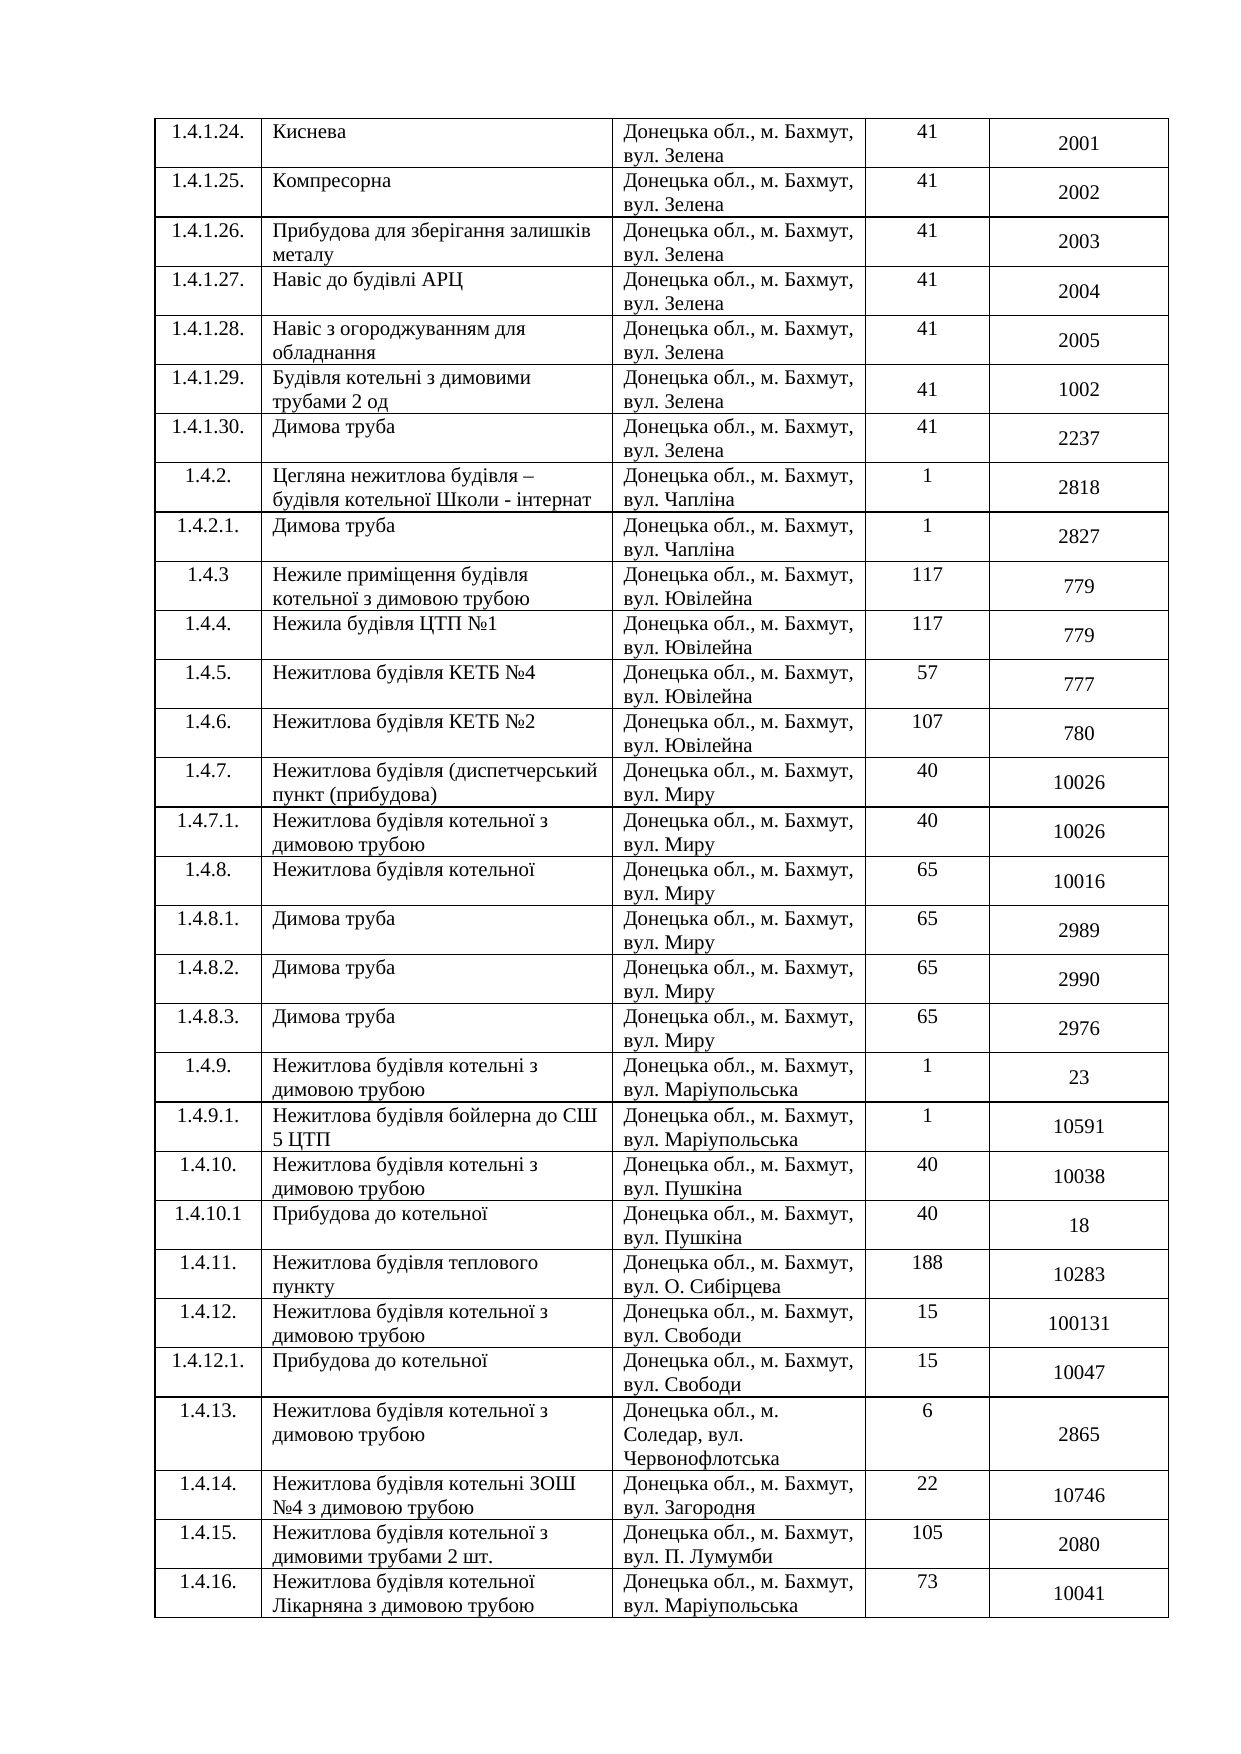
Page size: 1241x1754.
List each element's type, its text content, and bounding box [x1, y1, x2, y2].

table_cell Донецька обл., м. Бахмут, вул. Миру [613, 906, 865, 954]
table_cell 22 [866, 1471, 989, 1519]
table_cell 41 [866, 316, 989, 364]
table_cell Донецька обл., м. Бахмут, вул. Маріупольська [613, 1103, 865, 1151]
table_cell Цегляна нежитлова будівля – будівля котельної Школи - інтернат [262, 463, 612, 511]
table_cell 2989 [990, 906, 1168, 954]
table_cell 1 [866, 463, 989, 511]
table_cell Донецька обл., м. Бахмут, вул. Миру [613, 1004, 865, 1052]
table_cell 1.4.16. [156, 1569, 261, 1617]
table_cell 2865 [990, 1398, 1168, 1470]
table_cell 41 [866, 365, 989, 413]
table_cell 10283 [990, 1250, 1168, 1298]
table_cell Донецька обл., м. Бахмут, вул. Миру [613, 808, 865, 856]
table_cell 65 [866, 1004, 989, 1052]
table_cell 10591 [990, 1103, 1168, 1151]
table_cell Донецька обл., м. Бахмут, вул. Зелена [613, 267, 865, 315]
table_cell Нежитлова будівля КЕТБ №4 [262, 660, 612, 708]
table_cell Донецька обл., м. Бахмут, вул. Пушкіна [613, 1201, 865, 1249]
table_cell 2976 [990, 1004, 1168, 1052]
table_cell 1.4.5. [156, 660, 261, 708]
table_cell 41 [866, 267, 989, 315]
table_cell 1.4.3 [156, 562, 261, 610]
table_cell 100131 [990, 1299, 1168, 1347]
table_cell 780 [990, 709, 1168, 757]
table_cell 105 [866, 1520, 989, 1568]
table_cell Нежитлова будівля котельні ЗОШ №4 з димовою трубою [262, 1471, 612, 1519]
table_cell 10026 [990, 758, 1168, 806]
table_cell 65 [866, 857, 989, 905]
table_cell Прибудова до котельної [262, 1348, 612, 1396]
table_cell 6 [866, 1398, 989, 1470]
table_cell 107 [866, 709, 989, 757]
table_cell Донецька обл., м. Бахмут, вул. Миру [613, 857, 865, 905]
table_cell Донецька обл., м. Бахмут, вул. П. Лумумби [613, 1520, 865, 1568]
table_cell 1.4.10. [156, 1152, 261, 1200]
table_cell 40 [866, 758, 989, 806]
table_cell 117 [866, 562, 989, 610]
table_cell 10016 [990, 857, 1168, 905]
table_cell Донецька обл., м. Бахмут, вул. Загородня [613, 1471, 865, 1519]
table_cell 2001 [990, 119, 1168, 167]
table_cell Донецька обл., м. Бахмут, вул. Зелена [613, 168, 865, 216]
table_cell Нежитлова будівля котельної з димовими трубами 2 шт. [262, 1520, 612, 1568]
table_cell 41 [866, 119, 989, 167]
table_cell 10026 [990, 808, 1168, 856]
table_cell 57 [866, 660, 989, 708]
table_cell Компресорна [262, 168, 612, 216]
table_cell 1.4.8. [156, 857, 261, 905]
table_cell 2002 [990, 168, 1168, 216]
table_cell 2827 [990, 513, 1168, 561]
table_cell Донецька обл., м. Бахмут, вул. Зелена [613, 218, 865, 266]
table_cell Донецька обл., м. Бахмут, вул. Миру [613, 955, 865, 1003]
table_cell 2004 [990, 267, 1168, 315]
table_cell 117 [866, 611, 989, 659]
table_cell 1.4.12.1. [156, 1348, 261, 1396]
table_cell 1.4.2.1. [156, 513, 261, 561]
table_cell 10041 [990, 1569, 1168, 1617]
table_cell Донецька обл., м. Бахмут, вул. Ювілейна [613, 660, 865, 708]
table_cell Нежитлова будівля котельної [262, 857, 612, 905]
table_cell Будівля котельні з димовими трубами 2 од [262, 365, 612, 413]
table_cell Донецька обл., м. Бахмут, вул. Свободи [613, 1299, 865, 1347]
table_cell 40 [866, 808, 989, 856]
table_cell 1.4.8.3. [156, 1004, 261, 1052]
table_cell 1.4.1.29. [156, 365, 261, 413]
table_cell Нежитлова будівля котельної з димовою трубою [262, 1398, 612, 1470]
table_cell 1.4.12. [156, 1299, 261, 1347]
table_cell 779 [990, 611, 1168, 659]
table_cell 10038 [990, 1152, 1168, 1200]
table_cell 1.4.2. [156, 463, 261, 511]
table_cell 15 [866, 1348, 989, 1396]
table_cell Нежитлова будівля котельної Лікарняна з димовою трубою [262, 1569, 612, 1617]
table_cell Навіс до будівлі АРЦ [262, 267, 612, 315]
table_cell Нежитлова будівля котельної з димовою трубою [262, 1299, 612, 1347]
table_cell 1.4.6. [156, 709, 261, 757]
table_cell 41 [866, 218, 989, 266]
table_cell 1 [866, 1103, 989, 1151]
table_cell Димова труба [262, 955, 612, 1003]
table_cell Димова труба [262, 513, 612, 561]
table_cell Донецька обл., м. Бахмут, вул. Маріупольська [613, 1569, 865, 1617]
table_cell 777 [990, 660, 1168, 708]
table_cell 73 [866, 1569, 989, 1617]
table_cell Нежитлова будівля теплового пункту [262, 1250, 612, 1298]
table_cell 1.4.1.24. [156, 119, 261, 167]
table_cell Донецька обл., м. Бахмут, вул. Чапліна [613, 513, 865, 561]
table_cell Донецька обл., м. Бахмут, вул. Зелена [613, 365, 865, 413]
table_cell 1.4.10.1 [156, 1201, 261, 1249]
table_cell 1 [866, 1053, 989, 1101]
table_cell 1.4.8.1. [156, 906, 261, 954]
table_cell 65 [866, 906, 989, 954]
table_cell Димова труба [262, 414, 612, 462]
table_cell Донецька обл., м. Бахмут, вул. Маріупольська [613, 1053, 865, 1101]
table_cell Донецька обл., м. Бахмут, вул. Зелена [613, 414, 865, 462]
table_cell 1.4.9.1. [156, 1103, 261, 1151]
table_cell 40 [866, 1201, 989, 1249]
table_cell 41 [866, 168, 989, 216]
table_cell 1.4.1.26. [156, 218, 261, 266]
table_cell Прибудова для зберігання залишків металу [262, 218, 612, 266]
table_cell Нежиле приміщення будівля котельної з димовою трубою [262, 562, 612, 610]
table_cell Прибудова до котельної [262, 1201, 612, 1249]
table_cell Димова труба [262, 1004, 612, 1052]
table_cell 2818 [990, 463, 1168, 511]
table_cell 2080 [990, 1520, 1168, 1568]
table_cell 41 [866, 414, 989, 462]
table_cell 23 [990, 1053, 1168, 1101]
table_cell Донецька обл., м. Бахмут, вул. Миру [613, 758, 865, 806]
table_cell 1.4.1.30. [156, 414, 261, 462]
table_cell 1002 [990, 365, 1168, 413]
table_cell 1.4.15. [156, 1520, 261, 1568]
table_cell 2990 [990, 955, 1168, 1003]
table_cell 65 [866, 955, 989, 1003]
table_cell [613, 119, 865, 167]
table_cell 1.4.11. [156, 1250, 261, 1298]
table_cell Донецька обл., м. Соледар, вул. Червонофлотська [613, 1398, 865, 1470]
table_cell 10047 [990, 1348, 1168, 1396]
table_cell Донецька обл., м. Бахмут, вул. Ювілейна [613, 562, 865, 610]
table_cell 1.4.4. [156, 611, 261, 659]
table_cell Нежитлова будівля котельні з димовою трубою [262, 1152, 612, 1200]
table_cell Навіс з огороджуванням для обладнання [262, 316, 612, 364]
table_cell 1.4.7.1. [156, 808, 261, 856]
table_cell 1.4.7. [156, 758, 261, 806]
table_cell 779 [990, 562, 1168, 610]
table_cell 1.4.14. [156, 1471, 261, 1519]
table_cell 1.4.8.2. [156, 955, 261, 1003]
table_cell 1 [866, 513, 989, 561]
table_cell 18 [990, 1201, 1168, 1249]
table_cell Донецька обл., м. Бахмут, вул. О. Сибірцева [613, 1250, 865, 1298]
table_cell 1.4.1.25. [156, 168, 261, 216]
table_cell 40 [866, 1152, 989, 1200]
table_cell Донецька обл., м. Бахмут, вул. Ювілейна [613, 611, 865, 659]
table_cell 1.4.13. [156, 1398, 261, 1470]
table_cell 1.4.9. [156, 1053, 261, 1101]
table_cell Донецька обл., м. Бахмут, вул. Зелена [613, 316, 865, 364]
table_cell 1.4.1.27. [156, 267, 261, 315]
table_cell 2237 [990, 414, 1168, 462]
table_cell Нежитлова будівля (диспетчерський пункт (прибудова) [262, 758, 612, 806]
table_cell Нежитлова будівля котельні з димовою трубою [262, 1053, 612, 1101]
table_cell 2003 [990, 218, 1168, 266]
table_cell Димова труба [262, 906, 612, 954]
table_cell Нежила будівля ЦТП №1 [262, 611, 612, 659]
table_cell Донецька обл., м. Бахмут, вул. Пушкіна [613, 1152, 865, 1200]
table_cell 2005 [990, 316, 1168, 364]
table_cell Донецька обл., м. Бахмут, вул. Свободи [613, 1348, 865, 1396]
table_cell Донецька обл., м. Бахмут, вул. Чапліна [613, 463, 865, 511]
table_cell Нежитлова будівля котельної з димовою трубою [262, 808, 612, 856]
table_cell 188 [866, 1250, 989, 1298]
table_cell Нежитлова будівля бойлерна до СШ 5 ЦТП [262, 1103, 612, 1151]
table_cell Донецька обл., м. Бахмут, вул. Ювілейна [613, 709, 865, 757]
table_cell 10746 [990, 1471, 1168, 1519]
table_cell Нежитлова будівля КЕТБ №2 [262, 709, 612, 757]
table_cell 15 [866, 1299, 989, 1347]
table_cell Киснева [262, 119, 612, 167]
table_cell 1.4.1.28. [156, 316, 261, 364]
